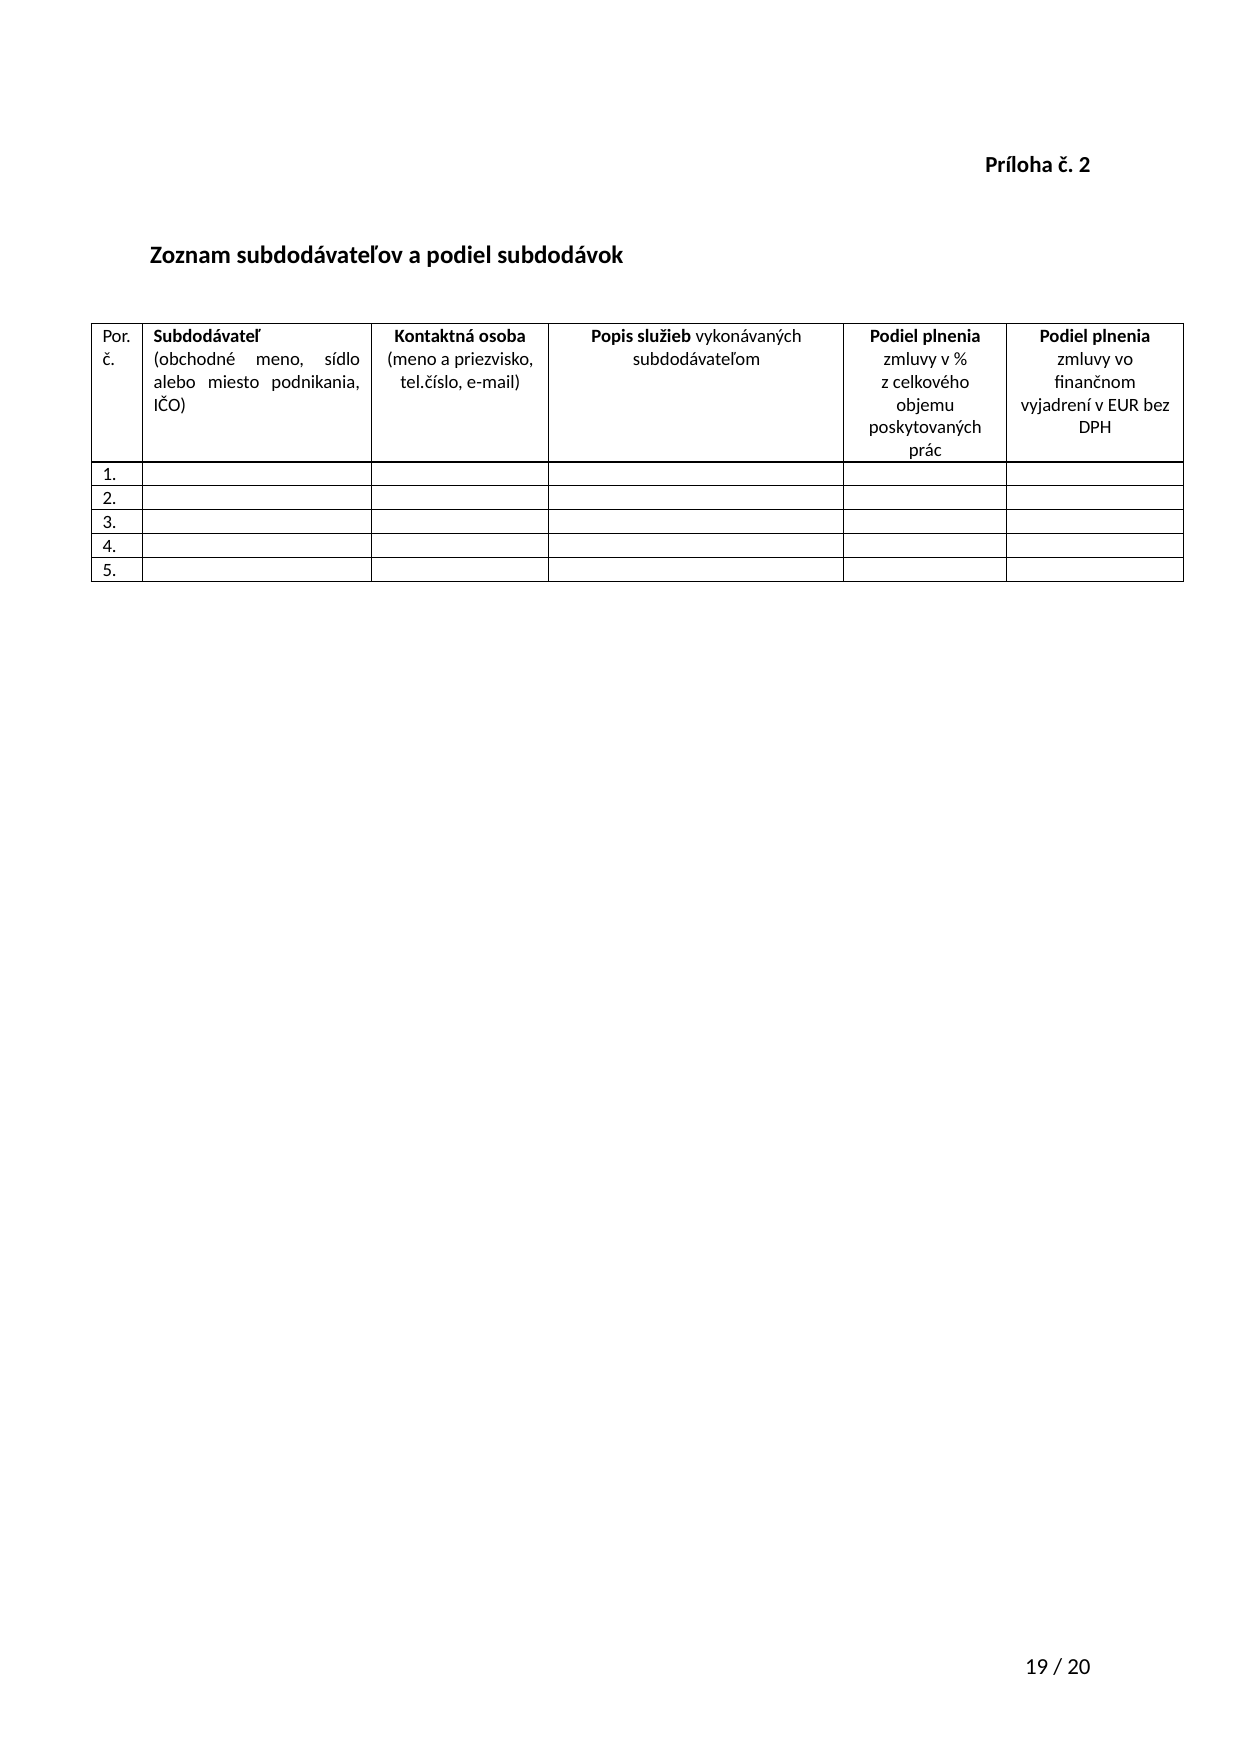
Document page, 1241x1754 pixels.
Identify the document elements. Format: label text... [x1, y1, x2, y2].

table_cell [549, 486, 843, 509]
table_cell [143, 534, 371, 557]
table_cell [372, 558, 548, 581]
table_cell 5. [92, 558, 142, 581]
table_cell [1007, 486, 1183, 509]
table_cell [1007, 510, 1183, 533]
table_cell [143, 558, 371, 581]
table_cell 4. [92, 534, 142, 557]
table_cell [372, 486, 548, 509]
table_header Podiel plnenia zmluvy vo finančnom vyjadrení v EUR bez DPH [1007, 324, 1183, 461]
table_cell 1. [92, 463, 142, 485]
table_cell [844, 510, 1006, 533]
table_cell [1007, 558, 1183, 581]
table_cell [372, 510, 548, 533]
table_cell [1007, 534, 1183, 557]
table_header Podiel plnenia zmluvy v % z celkového objemu poskytovaných prác [844, 324, 1006, 461]
table_cell [844, 558, 1006, 581]
table_cell [844, 463, 1006, 485]
table_header Kontaktná osoba (meno a priezvisko, tel.číslo, e-mail) [372, 324, 548, 461]
table_cell [549, 463, 843, 485]
table_cell 2. [92, 486, 142, 509]
table_header Popis služieb vykonávaných subdodávateľom [549, 324, 843, 461]
table_cell [372, 534, 548, 557]
table_cell 3. [92, 510, 142, 533]
table_cell [372, 463, 548, 485]
table_cell [549, 534, 843, 557]
table_cell [1007, 463, 1183, 485]
table_cell [844, 534, 1006, 557]
table_cell [143, 486, 371, 509]
table_cell [143, 510, 371, 533]
table_cell [549, 510, 843, 533]
table_cell [143, 463, 371, 485]
table_header Subdodávateľ (obchodné meno, sídlo alebo miesto podnikania, IČO) [143, 324, 371, 461]
subtitle Zoznam subdodávateľov a podiel subdodávok [150, 239, 1090, 270]
table_cell [549, 558, 843, 581]
table_header Por. č. [92, 324, 142, 461]
table_cell [844, 486, 1006, 509]
text Príloha č. 2 [150, 150, 1090, 178]
